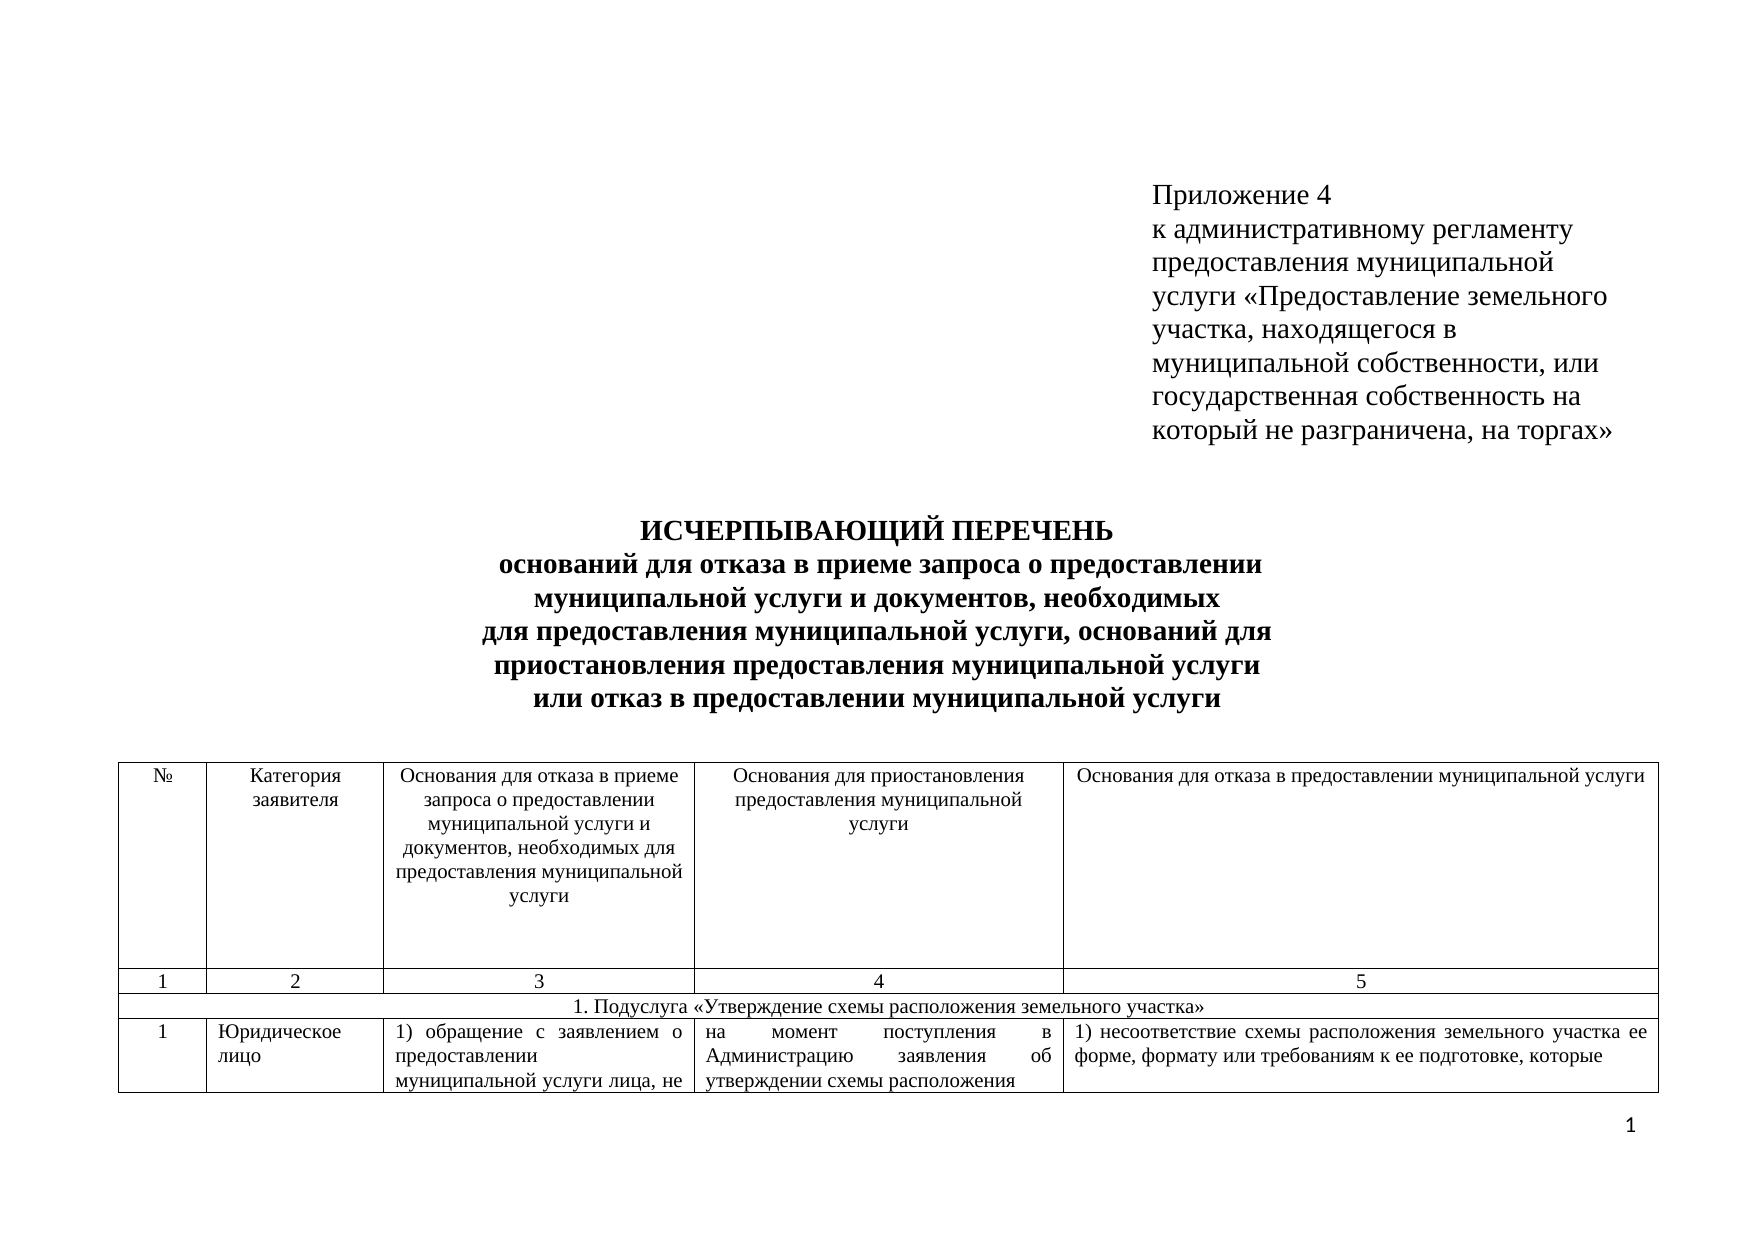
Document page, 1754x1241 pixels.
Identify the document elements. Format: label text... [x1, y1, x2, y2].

table_cell 2 [207, 969, 383, 993]
table_header Основания для приостановления предоставления муниципальной услуги [695, 763, 1063, 968]
table_header ИСЧЕРПЫВАЮЩИЙ ПЕРЕЧЕНЬ оснований для отказа в приеме запроса о предоставлении муниципальной услуги и документов, необходимых для предоставления муниципальной услуги, оснований для приостановления предоставления муниципальной услуги или отказ в предоставлении муниципальной услуги [464, 513, 1290, 714]
table_cell 1 [119, 1019, 206, 1092]
table_cell 1. Подуслуга «Утверждение схемы расположения земельного участка» [119, 994, 1658, 1018]
text Приложение 4 [1152, 177, 1636, 211]
table_cell 5 [1064, 969, 1658, 993]
table_header Категория заявителя [207, 763, 383, 968]
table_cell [384, 1019, 694, 1092]
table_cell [695, 1019, 1063, 1092]
text к административному регламенту предоставления муниципальной услуги «Предоставление земельного участка, находящегося в муниципальной собственности, или государственная собственность на который не разграничена, на торгах» [1152, 211, 1636, 446]
table_cell 3 [384, 969, 694, 993]
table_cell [1064, 1019, 1658, 1092]
table_cell 1 [119, 969, 206, 993]
table_cell 4 [695, 969, 1063, 993]
table_header № [119, 763, 206, 968]
table_header Основания для отказа в предоставлении муниципальной услуги [1064, 763, 1658, 968]
table_cell Юридическое лицо [207, 1019, 383, 1092]
table_header Основания для отказа в приеме запроса о предоставлении муниципальной услуги и документов, необходимых для предоставления муниципальной услуги [384, 763, 694, 968]
